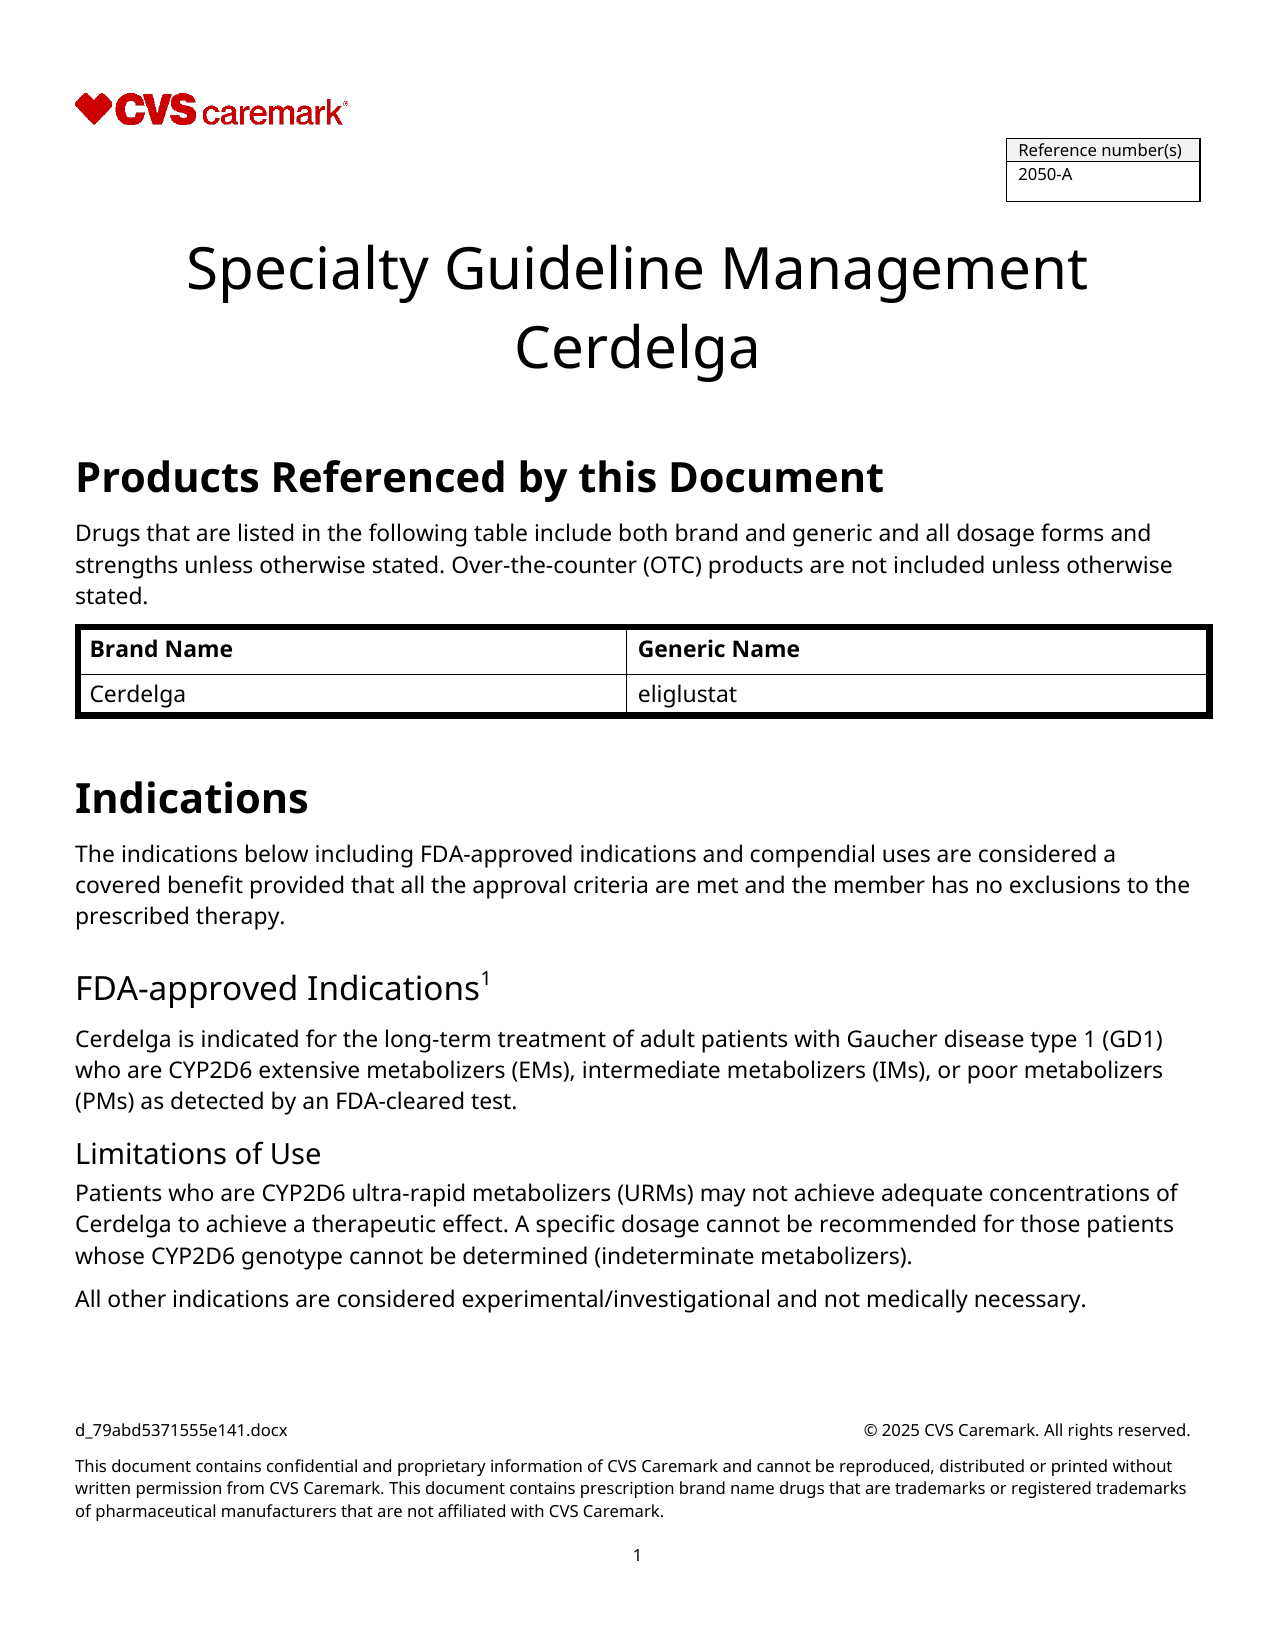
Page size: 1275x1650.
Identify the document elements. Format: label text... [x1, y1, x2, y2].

picture [75, 93, 348, 125]
table_header Reference number(s) [1007, 139, 1199, 161]
subtitle Products Referenced by this Document [75, 448, 1200, 505]
text All other indications are considered experimental/investigational and not medically necessary. [75, 1283, 1200, 1314]
subtitle FDA-approved Indications1 [75, 965, 1200, 1010]
text Patients who are CYP2D6 ultra-rapid metabolizers (URMs) may not achieve adequate concentrations of Cerdelga to achieve a therapeutic effect. A specific dosage cannot be recommended for those patients whose CYP2D6 genotype cannot be determined (indeterminate metabolizers). [75, 1177, 1200, 1271]
table_header Generic Name [627, 630, 1206, 673]
text Cerdelga is indicated for the long-term treatment of adult patients with Gaucher disease type 1 (GD1) who are CYP2D6 extensive metabolizers (EMs), intermediate metabolizers (IMs), or poor metabolizers (PMs) as detected by an FDA-cleared test. [75, 1023, 1200, 1117]
table_cell eliglustat [627, 675, 1206, 712]
subtitle Indications [75, 768, 1200, 825]
subtitle Limitations of Use [75, 1133, 1200, 1173]
text Drugs that are listed in the following table include both brand and generic and all dosage forms and strengths unless otherwise stated. Over-the-counter (OTC) products are not included unless otherwise stated. [75, 517, 1200, 611]
subtitle Specialty Guideline Management Cerdelga [75, 227, 1200, 386]
text The indications below including FDA-approved indications and compendial uses are considered a covered benefit provided that all the approval criteria are met and the member has no exclusions to the prescribed therapy. [75, 838, 1200, 932]
table_cell 2050-A [1007, 162, 1199, 201]
table_cell Cerdelga [81, 675, 626, 712]
table_header Brand Name [81, 630, 626, 673]
